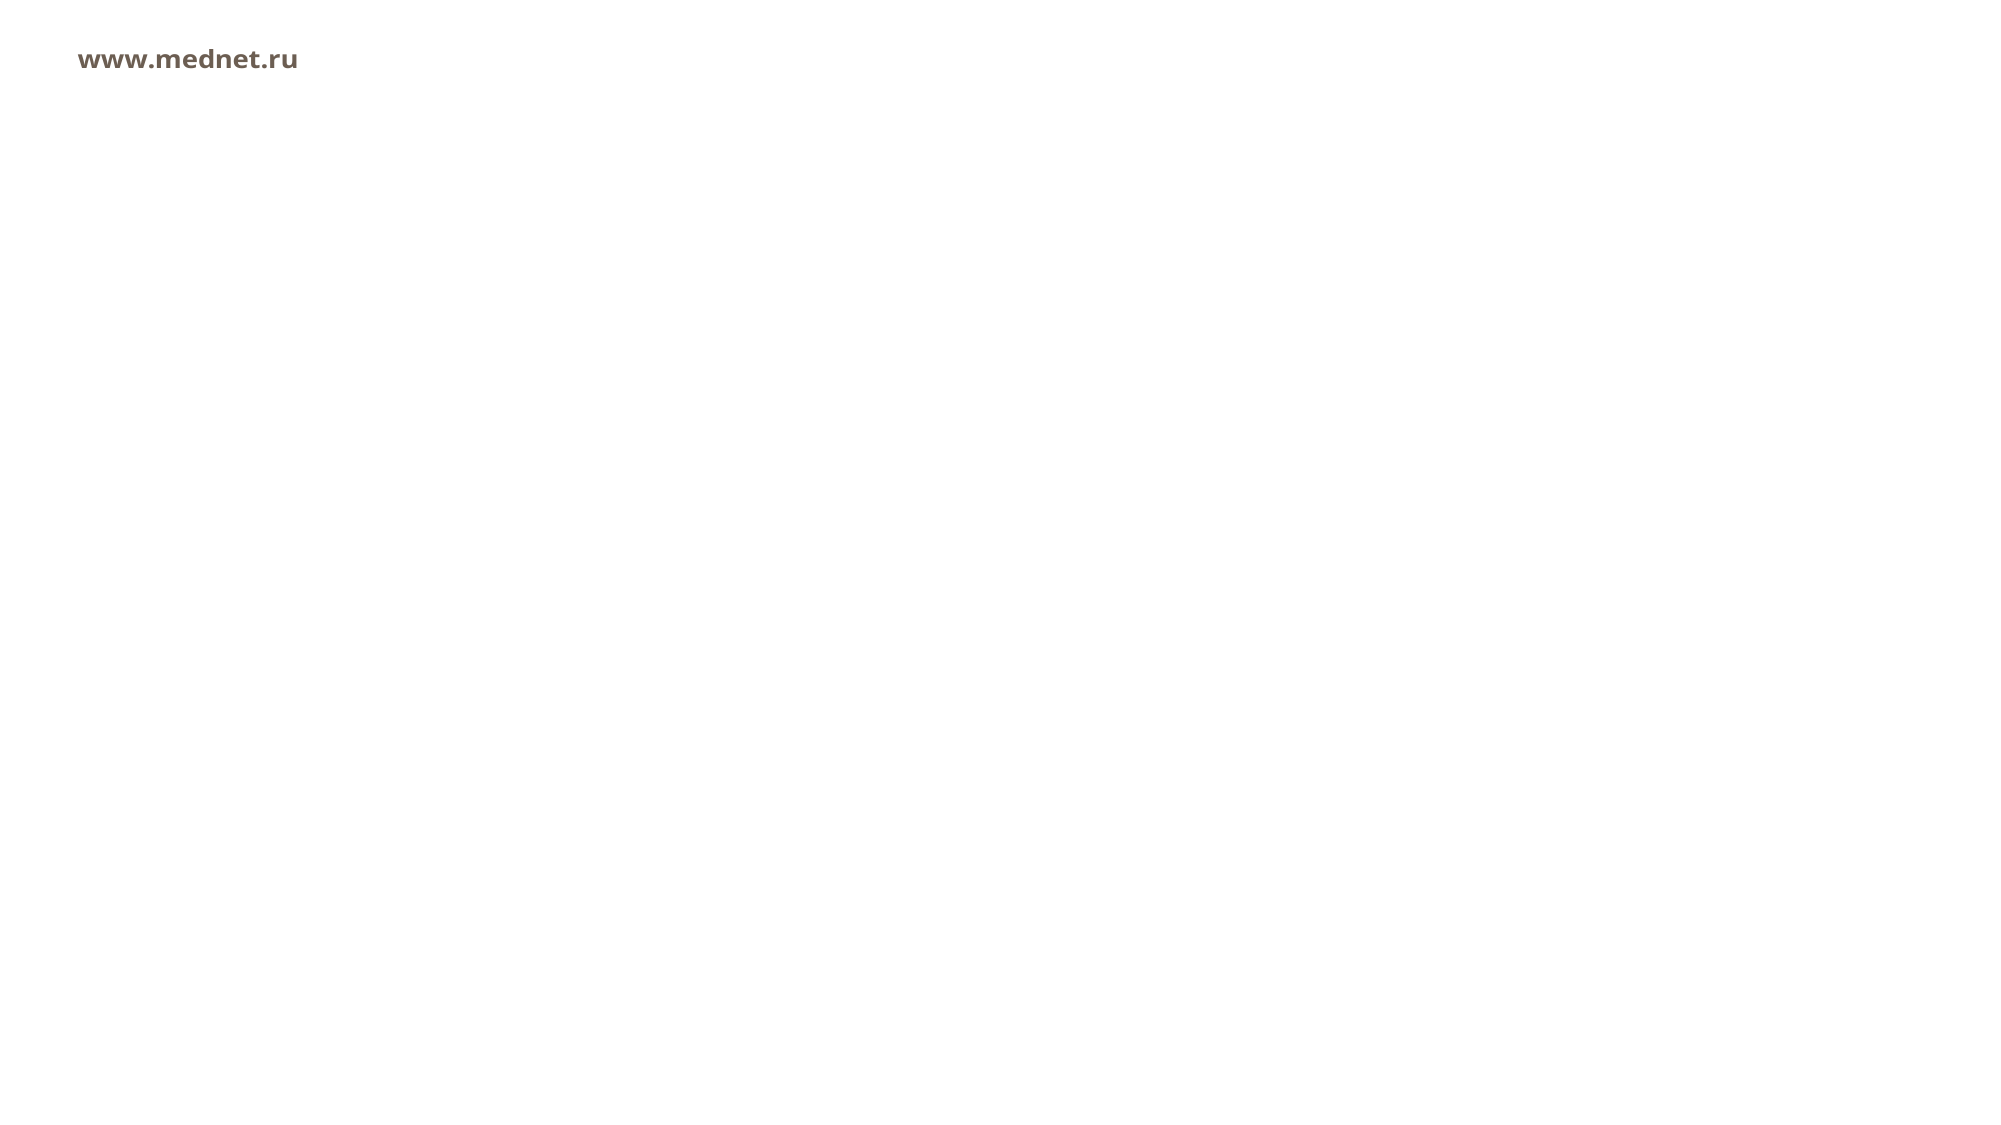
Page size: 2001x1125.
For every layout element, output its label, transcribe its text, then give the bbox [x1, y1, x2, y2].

text www.mednet.ru [77, 42, 2000, 76]
